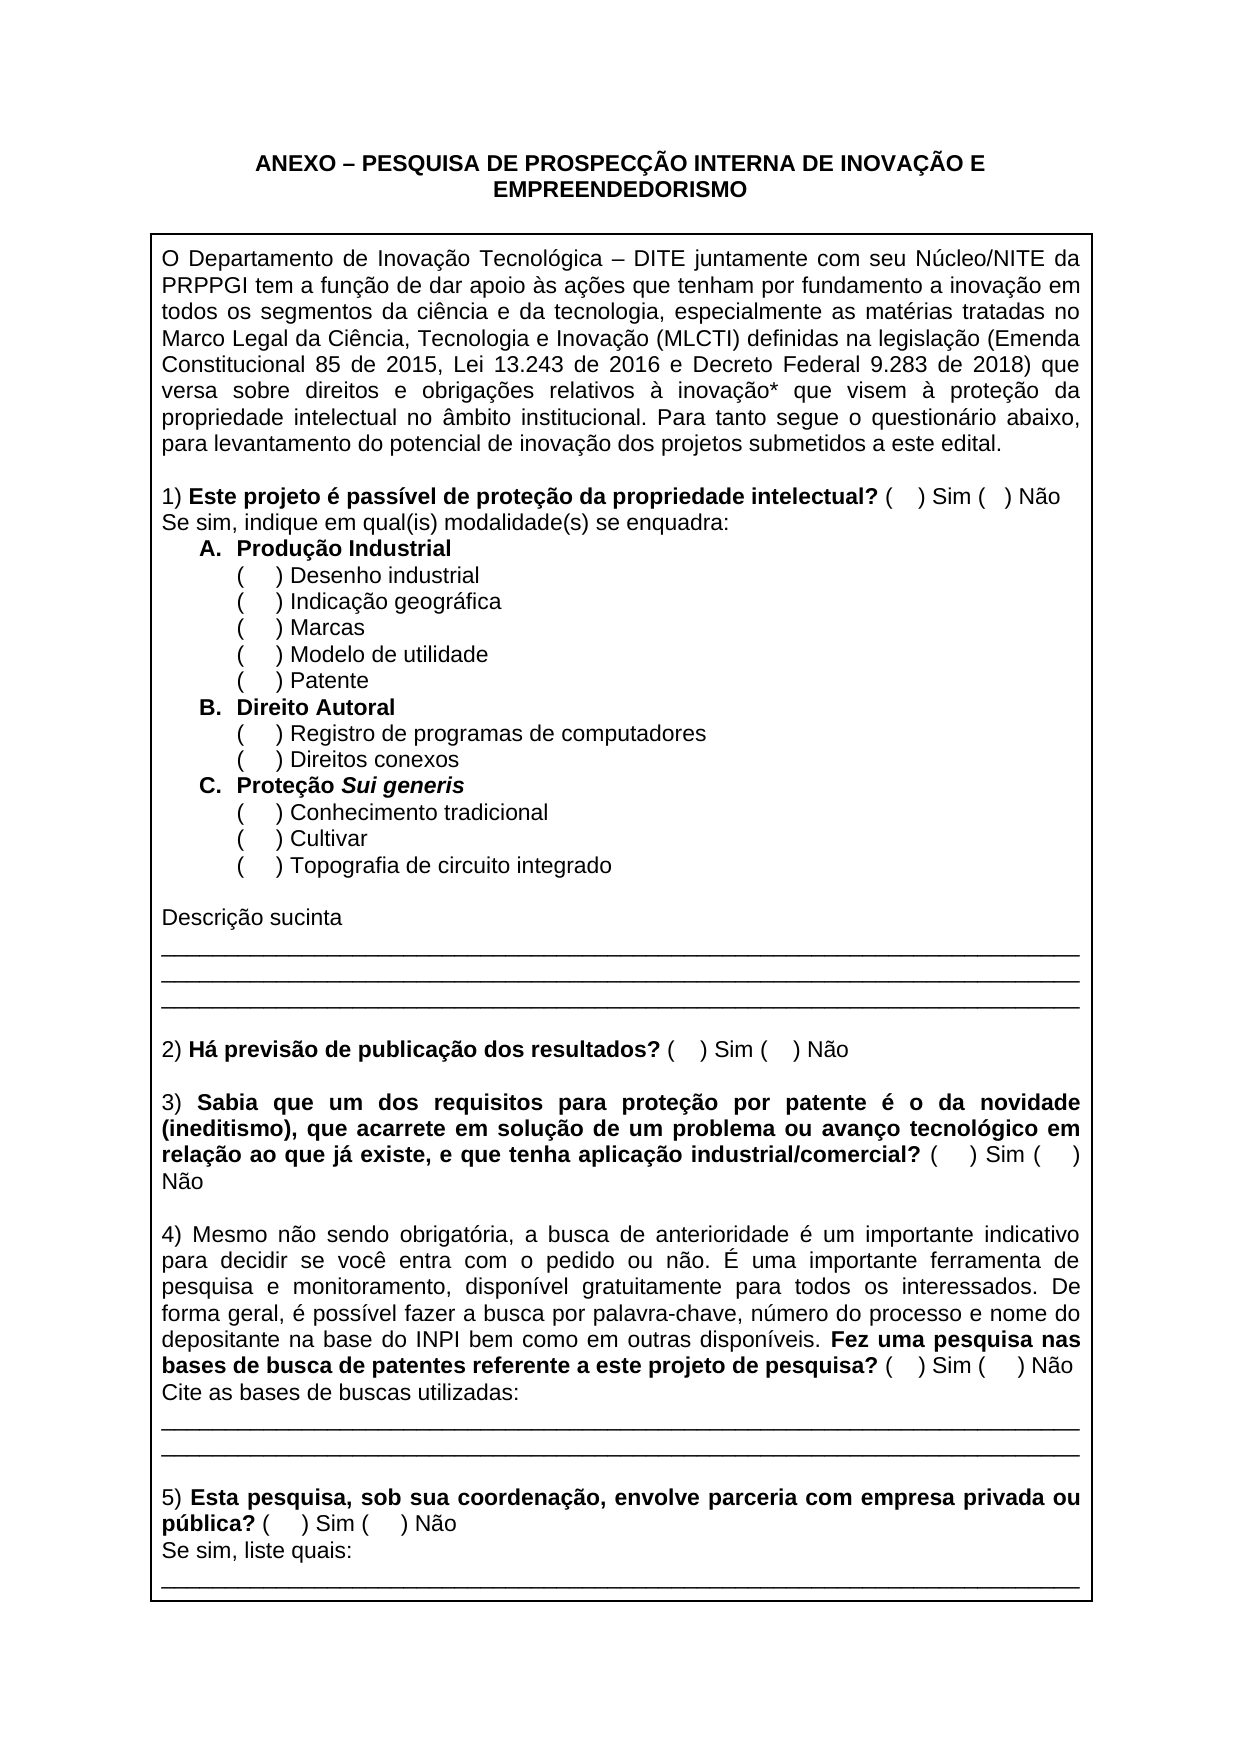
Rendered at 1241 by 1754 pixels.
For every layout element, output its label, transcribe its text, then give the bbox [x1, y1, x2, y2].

text ANEXO – PESQUISA DE PROSPECÇÃO INTERNA DE INOVAÇÃO E EMPREENDEDORISMO [150, 150, 1090, 203]
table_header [152, 235, 1091, 1600]
